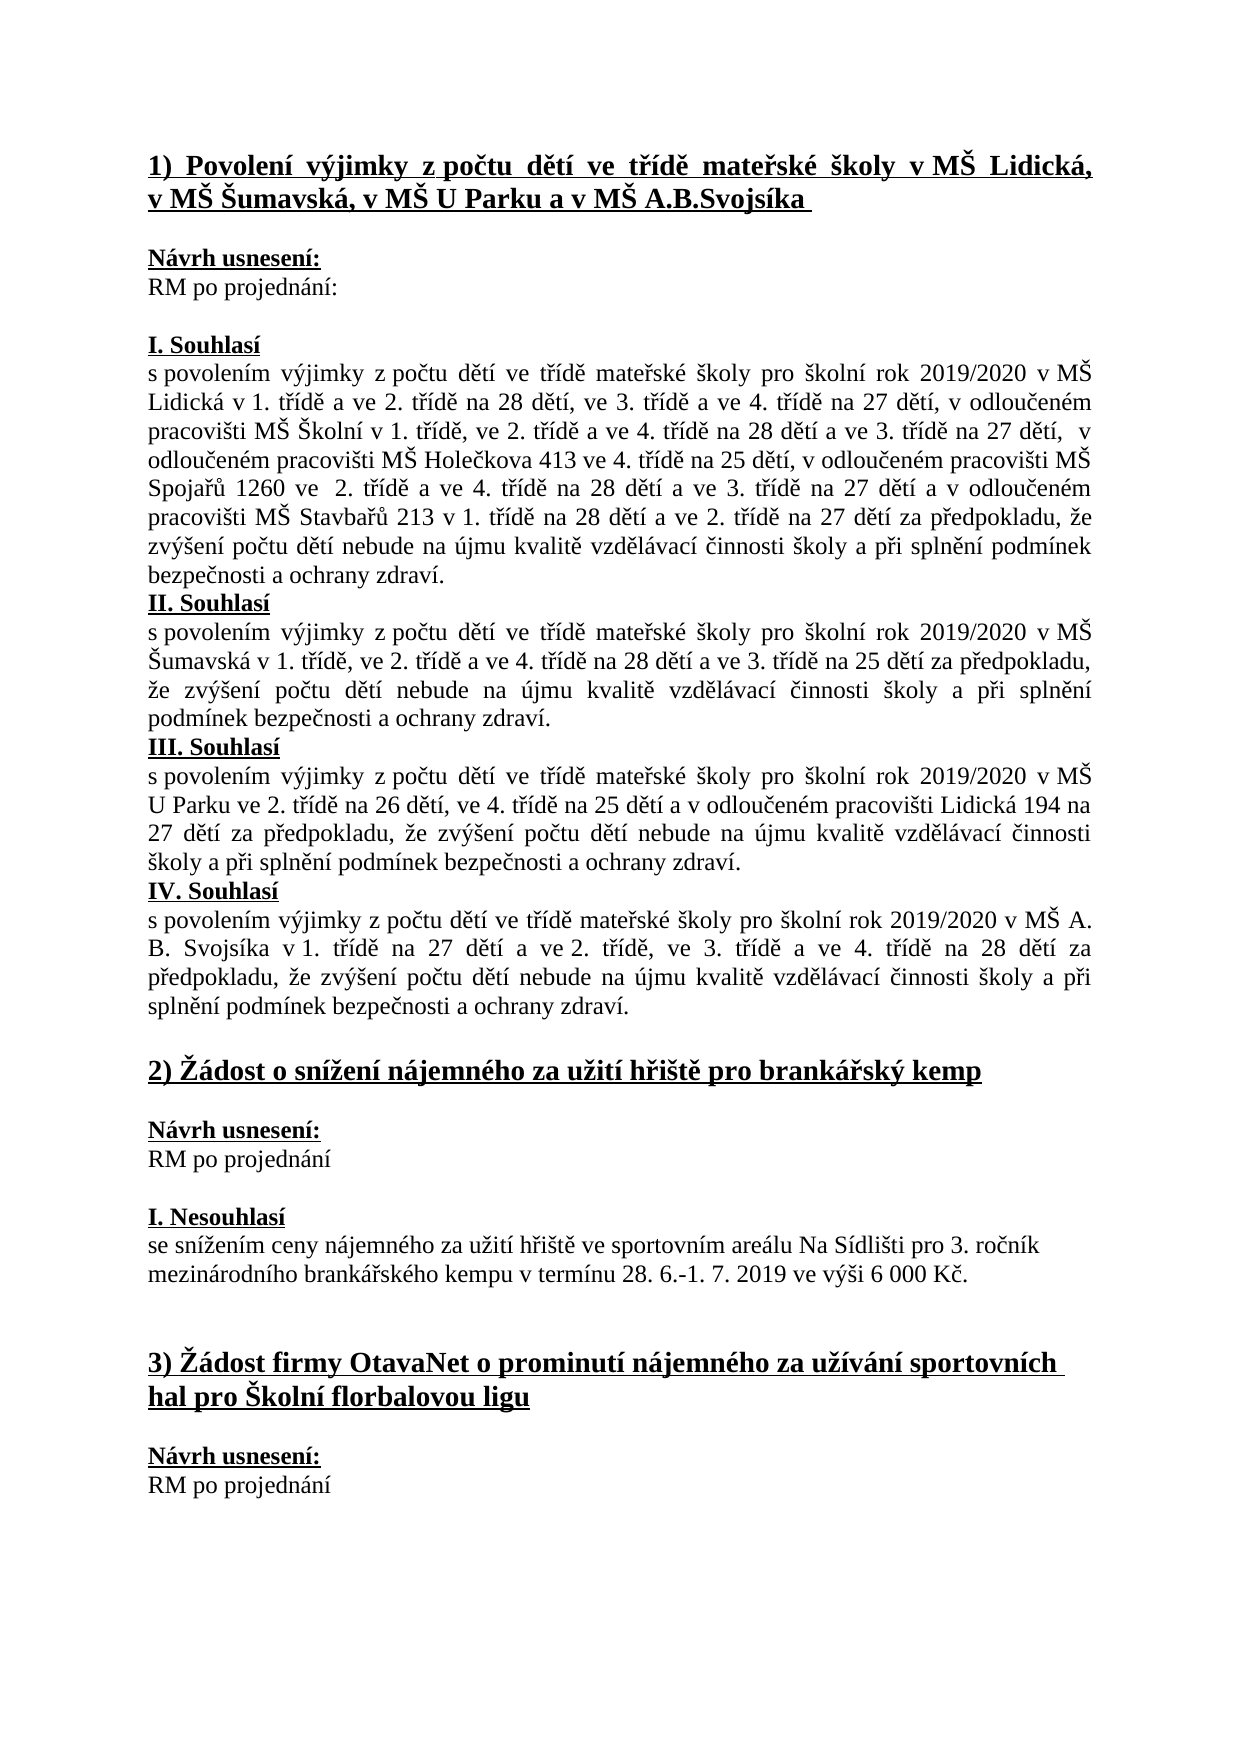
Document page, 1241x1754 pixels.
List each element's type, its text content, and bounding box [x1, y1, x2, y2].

subtitle I. Nesouhlasí [148, 1202, 1093, 1231]
text Návrh usnesení: [148, 1116, 1093, 1144]
text s povolením výjimky z počtu dětí ve třídě mateřské školy pro školní rok 2019/2020 v MŠ U Parku ve 2. třídě na 26 dětí, ve 4. třídě na 25 dětí a v odloučeném pracovišti Lidická 194 na 27 dětí za předpokladu, že zvýšení počtu dětí nebude na újmu kvalitě vzdělávací činnosti školy a při splnění podmínek bezpečnosti a ochrany zdraví. [148, 761, 1093, 876]
text II. Souhlasí [148, 588, 1093, 617]
text RM po projednání [148, 1470, 1093, 1499]
subtitle 1) Povolení výjimky z počtu dětí ve třídě mateřské školy v MŠ Lidická, v MŠ Šumavská, v MŠ U Parku a v MŠ A.B.Svojsíka [148, 148, 1093, 177]
text s povolením výjimky z počtu dětí ve třídě mateřské školy pro školní rok 2019/2020 v MŠ A. B. Svojsíka v 1. třídě na 27 dětí a ve 2. třídě, ve 3. třídě a ve 4. třídě na 28 dětí za předpokladu, že zvýšení počtu dětí nebude na újmu kvalitě vzdělávací činnosti školy a při splnění podmínek bezpečnosti a ochrany zdraví. [148, 905, 1093, 1020]
text IV. Souhlasí [148, 876, 1093, 905]
text RM po projednání [148, 1144, 1093, 1173]
text Návrh usnesení: [148, 243, 1093, 272]
text III. Souhlasí [148, 732, 1093, 761]
subtitle 3) Žádost firmy OtavaNet o prominutí nájemného za užívání sportovních hal pro Školní florbalovou ligu [148, 1346, 1093, 1413]
text RM po projednání: [148, 272, 1093, 301]
text se snížením ceny nájemného za užití hřiště ve sportovním areálu Na Sídlišti pro 3. ročník mezinárodního brankářského kempu v termínu 28. 6.-1. 7. 2019 ve výši 6 000 Kč. [148, 1231, 1093, 1288]
subtitle 1) Povolení výjimky z počtu dětí ve třídě mateřské školy v MŠ Lidická, v MŠ Šumavská, v MŠ U Parku a v MŠ A.B.Svojsíka [148, 178, 1093, 215]
text Návrh usnesení: [148, 1441, 1093, 1470]
text s povolením výjimky z počtu dětí ve třídě mateřské školy pro školní rok 2019/2020 v MŠ Šumavská v 1. třídě, ve 2. třídě a ve 4. třídě na 28 dětí a ve 3. třídě na 25 dětí za předpokladu, že zvýšení počtu dětí nebude na újmu kvalitě vzdělávací činnosti školy a při splnění podmínek bezpečnosti a ochrany zdraví. [148, 617, 1093, 732]
subtitle 2) Žádost o snížení nájemného za užití hřiště pro brankářský kemp [148, 1053, 1093, 1087]
text s povolením výjimky z počtu dětí ve třídě mateřské školy pro školní rok 2019/2020 v MŠ Lidická v 1. třídě a ve 2. třídě na 28 dětí, ve 3. třídě a ve 4. třídě na 27 dětí, v odloučeném pracovišti MŠ Školní v 1. třídě, ve 2. třídě a ve 4. třídě na 28 dětí a ve 3. třídě na 27 dětí, v odloučeném pracovišti MŠ Holečkova 413 ve 4. třídě na 25 dětí, v odloučeném pracovišti MŠ Spojařů 1260 ve 2. třídě a ve 4. třídě na 28 dětí a ve 3. třídě na 27 dětí a v odloučeném pracovišti MŠ Stavbařů 213 v 1. třídě na 28 dětí a ve 2. třídě na 27 dětí za předpokladu, že zvýšení počtu dětí nebude na újmu kvalitě vzdělávací činnosti školy a při splnění podmínek bezpečnosti a ochrany zdraví. [148, 358, 1093, 588]
text I. Souhlasí [148, 330, 1093, 358]
